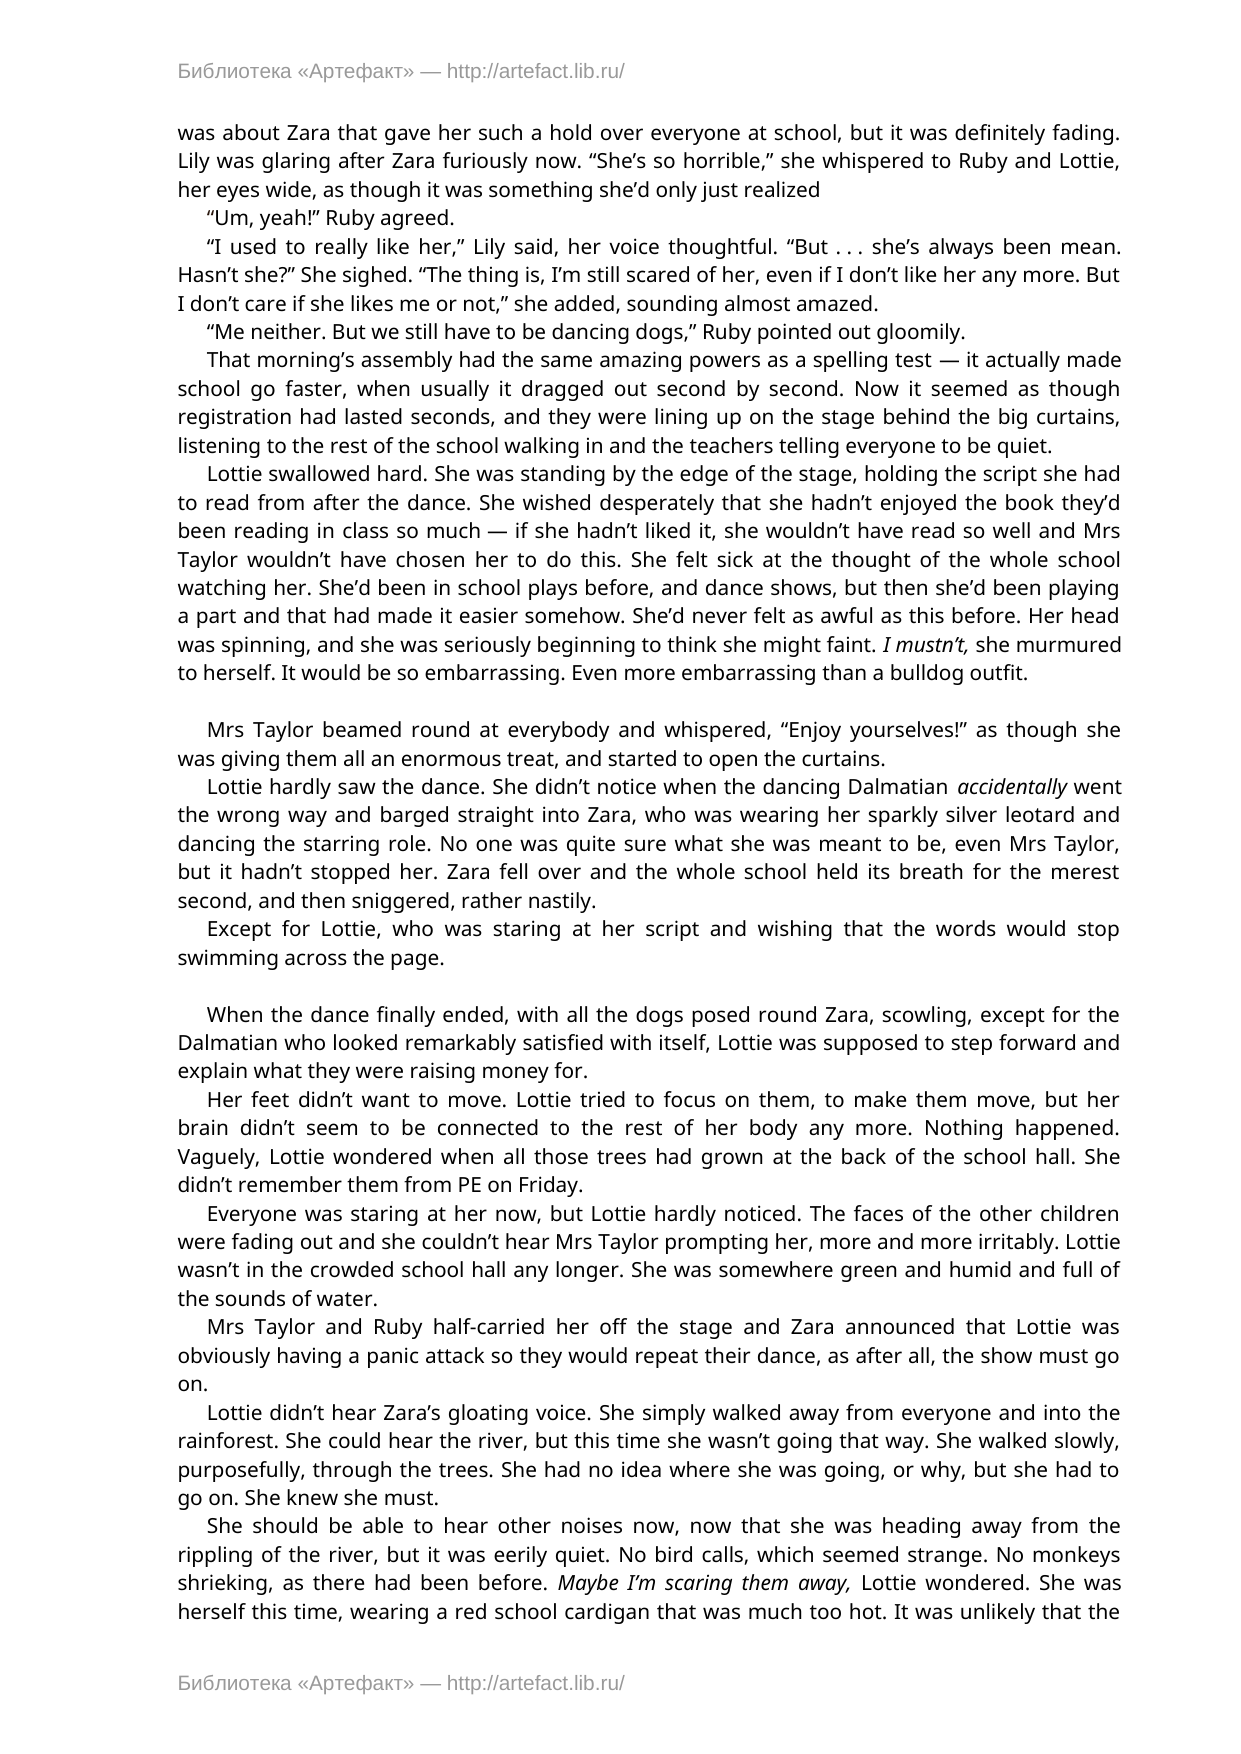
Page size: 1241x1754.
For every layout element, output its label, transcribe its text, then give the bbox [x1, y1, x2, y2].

text Mrs Taylor and Ruby half-carried her off the stage and Zara announced that Lottie was obviously having a panic attack so they would repeat their dance, as after all, the show must go on. [177, 1312, 1122, 1398]
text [177, 118, 1122, 203]
text Except for Lottie, who was staring at her script and wishing that the words would stop swimming across the page. [177, 914, 1122, 971]
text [177, 1512, 1122, 1625]
text “Um, yeah!” Ruby agreed. [177, 203, 1122, 232]
text Mrs Taylor beamed round at everybody and whispered, “Enjoy yourselves!” as though she was giving them all an enormous treat, and started to open the curtains. [177, 715, 1122, 772]
text “Me neither. But we still have to be dancing dogs,” Ruby pointed out gloomily. [177, 317, 1122, 346]
text “I used to really like her,” Lily said, her voice thoughtful. “But . . . she’s always been mean. Hasn’t she?” She sighed. “The thing is, I’m still scared of her, even if I don’t like her any more. But I don’t care if she likes me or not,” she added, sounding almost amazed. [177, 232, 1122, 317]
text Lottie didn’t hear Zara’s gloating voice. She simply walked away from everyone and into the rainforest. She could hear the river, but this time she wasn’t going that way. She walked slowly, purposefully, through the trees. She had no idea where she was going, or why, but she had to go on. She knew she must. [177, 1398, 1122, 1512]
text Her feet didn’t want to move. Lottie tried to focus on them, to make them move, but her brain didn’t seem to be connected to the rest of her body any more. Nothing happened. Vaguely, Lottie wondered when all those trees had grown at the back of the school hall. She didn’t remember them from PE on Friday. [177, 1085, 1122, 1199]
text Lottie swallowed hard. She was standing by the edge of the stage, holding the script she had to read from after the dance. She wished desperately that she hadn’t enjoyed the book they’d been reading in class so much — if she hadn’t liked it, she wouldn’t have read so well and Mrs Taylor wouldn’t have chosen her to do this. She felt sick at the thought of the whole school watching her. She’d been in school plays before, and dance shows, but then she’d been playing a part and that had made it easier somehow. She’d never felt as awful as this before. Her head was spinning, and she was seriously beginning to think she might faint. I mustn’t, she murmured to herself. It would be so embarrassing. Even more embarrassing than a bulldog outfit. [177, 459, 1122, 687]
text That morning’s assembly had the same amazing powers as a spelling test — it actually made school go faster, when usually it dragged out second by second. Now it seemed as though registration had lasted seconds, and they were lining up on the stage behind the big curtains, listening to the rest of the school walking in and the teachers telling everyone to be quiet. [177, 346, 1122, 459]
text Lottie hardly saw the dance. She didn’t notice when the dancing Dalmatian accidentally went the wrong way and barged straight into Zara, who was wearing her sparkly silver leotard and dancing the starring role. No one was quite sure what she was meant to be, even Mrs Taylor, but it hadn’t stopped her. Zara fell over and the whole school held its breath for the merest second, and then sniggered, rather nastily. [177, 772, 1122, 914]
text When the dance finally ended, with all the dogs posed round Zara, scowling, except for the Dalmatian who looked remarkably satisfied with itself, Lottie was supposed to step forward and explain what they were raising money for. [177, 1000, 1122, 1085]
text Everyone was staring at her now, but Lottie hardly noticed. The faces of the other children were fading out and she couldn’t hear Mrs Taylor prompting her, more and more irritably. Lottie wasn’t in the crowded school hall any longer. She was somewhere green and humid and full of the sounds of water. [177, 1199, 1122, 1312]
